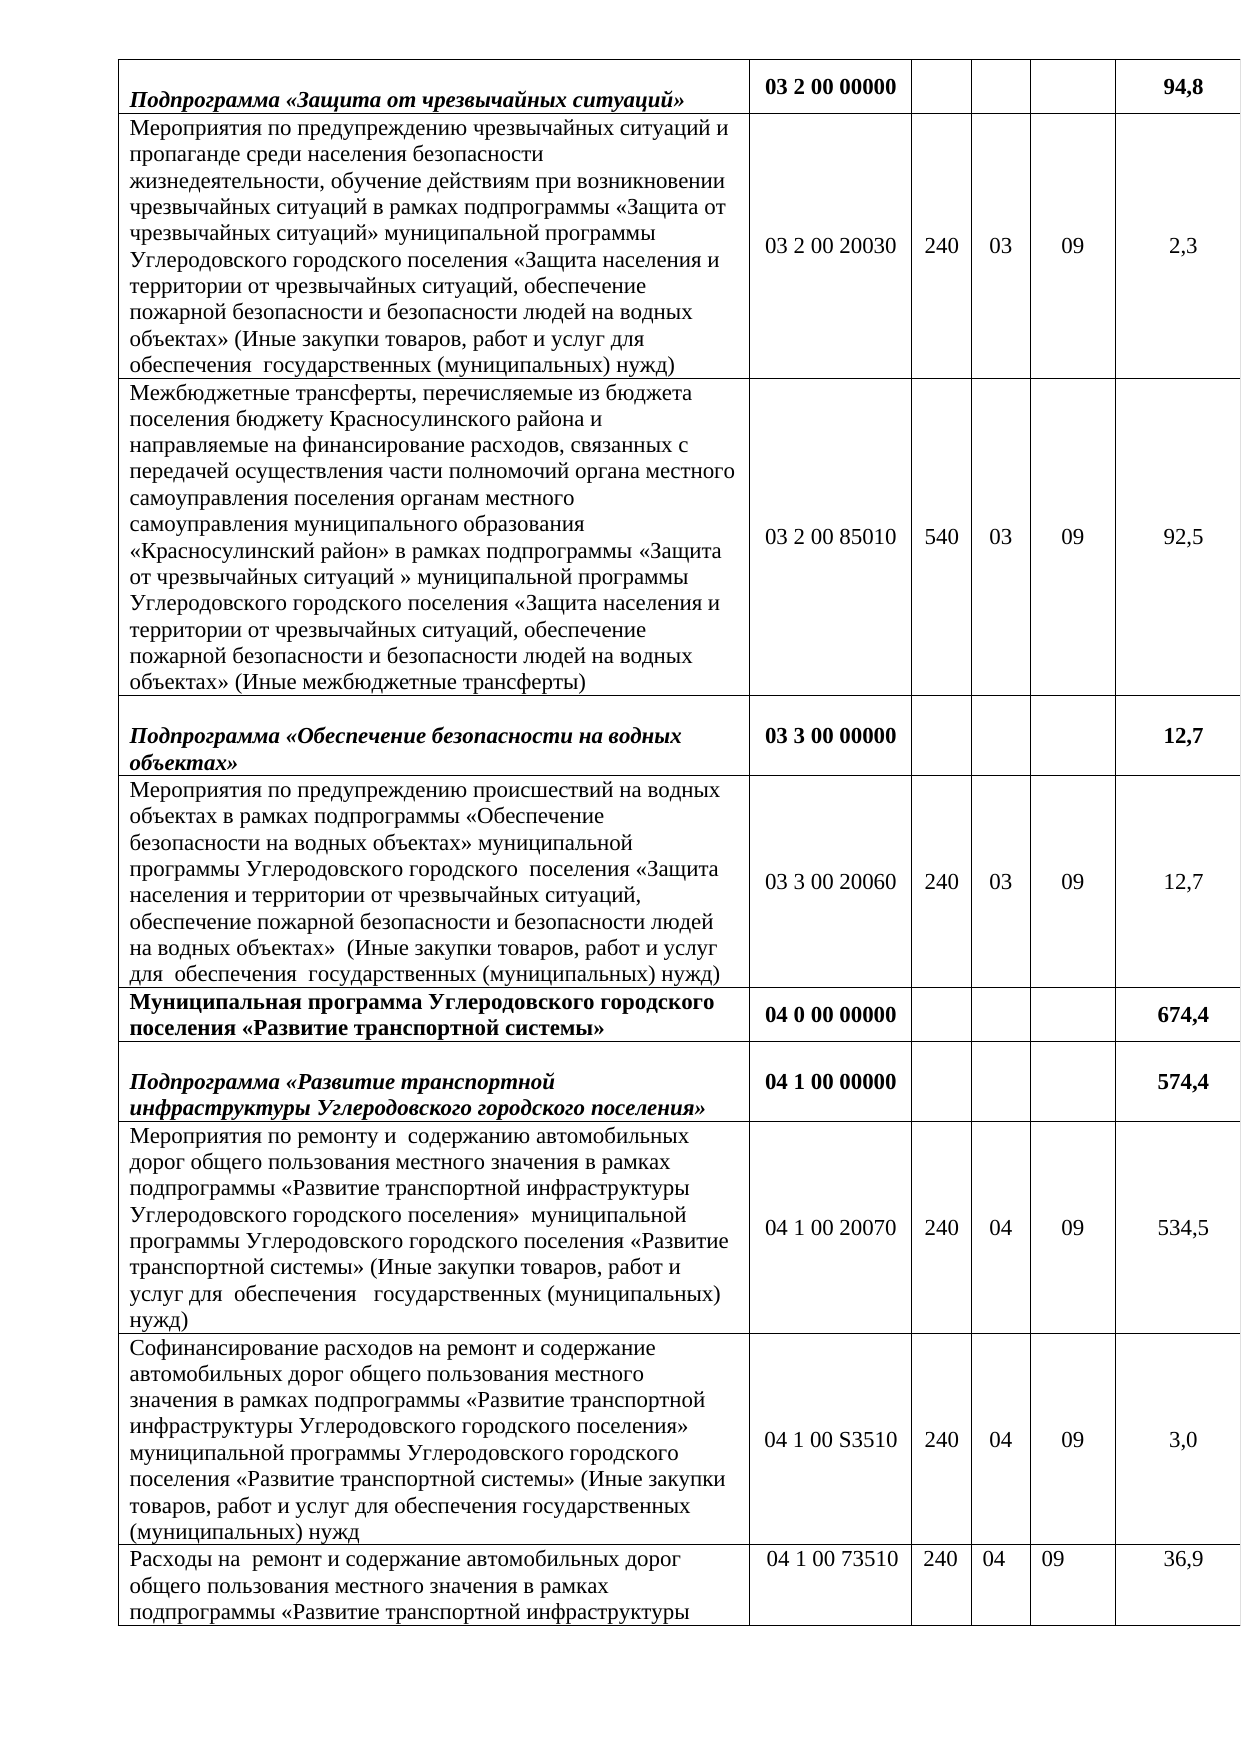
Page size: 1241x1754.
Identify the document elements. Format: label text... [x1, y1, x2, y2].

table_cell [912, 988, 971, 1041]
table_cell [119, 1545, 749, 1624]
table_cell [912, 60, 971, 113]
table_cell 04 [972, 1545, 1030, 1624]
table_cell 240 [912, 1122, 971, 1332]
table_cell 240 [912, 114, 971, 377]
table_cell [1031, 988, 1115, 1041]
table_cell 674,4 [1116, 988, 1240, 1041]
table_cell 36,9 [1116, 1545, 1240, 1624]
table_cell 12,7 [1116, 696, 1240, 775]
table_cell 03 3 00 20060 [750, 776, 911, 987]
table_cell [1031, 696, 1115, 775]
table_cell 03 2 00 00000 [750, 60, 911, 113]
table_cell [972, 988, 1030, 1041]
table_cell Подпрограмма «Обеспечение безопасности на водных объектах» [119, 696, 749, 775]
table_cell 3,0 [1116, 1334, 1240, 1544]
table_cell 94,8 [1116, 60, 1240, 113]
table_cell 09 [1031, 114, 1115, 377]
table_cell 09 [1031, 1545, 1115, 1624]
table_cell 03 [972, 114, 1030, 377]
table_cell [972, 60, 1030, 113]
table_cell 04 1 00 S3510 [750, 1334, 911, 1544]
table_cell 03 [972, 379, 1030, 695]
table_cell 240 [912, 776, 971, 987]
table_cell 2,3 [1116, 114, 1240, 377]
table_cell 03 [972, 776, 1030, 987]
table_cell 540 [912, 379, 971, 695]
table_cell 04 0 00 00000 [750, 988, 911, 1041]
table_cell [1031, 1042, 1115, 1121]
table_cell 09 [1031, 1122, 1115, 1332]
table_cell 03 2 00 20030 [750, 114, 911, 377]
table_cell 09 [1031, 1334, 1115, 1544]
table_cell Подпрограмма «Защита от чрезвычайных ситуаций» [119, 60, 749, 113]
table_cell Мероприятия по предупреждению происшествий на водных объектах в рамках подпрограммы «Обеспечение безопасности на водных объектах» муниципальной программы Углеродовского городского поселения «Защита населения и территории от чрезвычайных ситуаций, обеспечение пожарной безопасности и безопасности людей на водных объектах» (Иные закупки товаров, работ и услуг для обеспечения государственных (муниципальных) нужд) [119, 776, 749, 987]
table_cell 04 1 00 20070 [750, 1122, 911, 1332]
table_cell [972, 696, 1030, 775]
table_cell [912, 696, 971, 775]
table_cell 09 [1031, 776, 1115, 987]
table_cell 03 3 00 00000 [750, 696, 911, 775]
table_cell 240 [912, 1545, 971, 1624]
table_cell Мероприятия по ремонту и содержанию автомобильных дорог общего пользования местного значения в рамках подпрограммы «Развитие транспортной инфраструктуры Углеродовского городского поселения» муниципальной программы Углеродовского городского поселения «Развитие транспортной системы» (Иные закупки товаров, работ и услуг для обеспечения государственных (муниципальных) нужд) [119, 1122, 749, 1332]
table_cell 04 1 00 73510 [750, 1545, 911, 1624]
table_cell 04 [972, 1122, 1030, 1332]
table_cell Подпрограмма «Развитие транспортной инфраструктуры Углеродовского городского поселения» [119, 1042, 749, 1121]
table_cell 534,5 [1116, 1122, 1240, 1332]
table_cell [1031, 60, 1115, 113]
table_cell [912, 1042, 971, 1121]
table_cell 04 1 00 00000 [750, 1042, 911, 1121]
table_cell Мероприятия по предупреждению чрезвычайных ситуаций и пропаганде среди населения безопасности жизнедеятельности, обучение действиям при возникновении чрезвычайных ситуаций в рамках подпрограммы «Защита от чрезвычайных ситуаций» муниципальной программы Углеродовского городского поселения «Защита населения и территории от чрезвычайных ситуаций, обеспечение пожарной безопасности и безопасности людей на водных объектах» (Иные закупки товаров, работ и услуг для обеспечения государственных (муниципальных) нужд) [119, 114, 749, 377]
table_cell 09 [1031, 379, 1115, 695]
table_cell 03 2 00 85010 [750, 379, 911, 695]
table_cell 240 [912, 1334, 971, 1544]
table_cell Муниципальная программа Углеродовского городского поселения «Развитие транспортной системы» [119, 988, 749, 1041]
table_cell 12,7 [1116, 776, 1240, 987]
table_cell [972, 1042, 1030, 1121]
table_cell Межбюджетные трансферты, перечисляемые из бюджета поселения бюджету Красносулинского района и направляемые на финансирование расходов, связанных с передачей осуществления части полномочий органа местного самоуправления поселения органам местного самоуправления муниципального образования «Красносулинский район» в рамках подпрограммы «Защита от чрезвычайных ситуаций » муниципальной программы Углеродовского городского поселения «Защита населения и территории от чрезвычайных ситуаций, обеспечение пожарной безопасности и безопасности людей на водных объектах» (Иные межбюджетные трансферты) [119, 379, 749, 695]
table_cell Софинансирование расходов на ремонт и содержание автомобильных дорог общего пользования местного значения в рамках подпрограммы «Развитие транспортной инфраструктуры Углеродовского городского поселения» муниципальной программы Углеродовского городского поселения «Развитие транспортной системы» (Иные закупки товаров, работ и услуг для обеспечения государственных (муниципальных) нужд [119, 1334, 749, 1544]
table_cell 574,4 [1116, 1042, 1240, 1121]
table_cell 04 [972, 1334, 1030, 1544]
table_cell 92,5 [1116, 379, 1240, 695]
